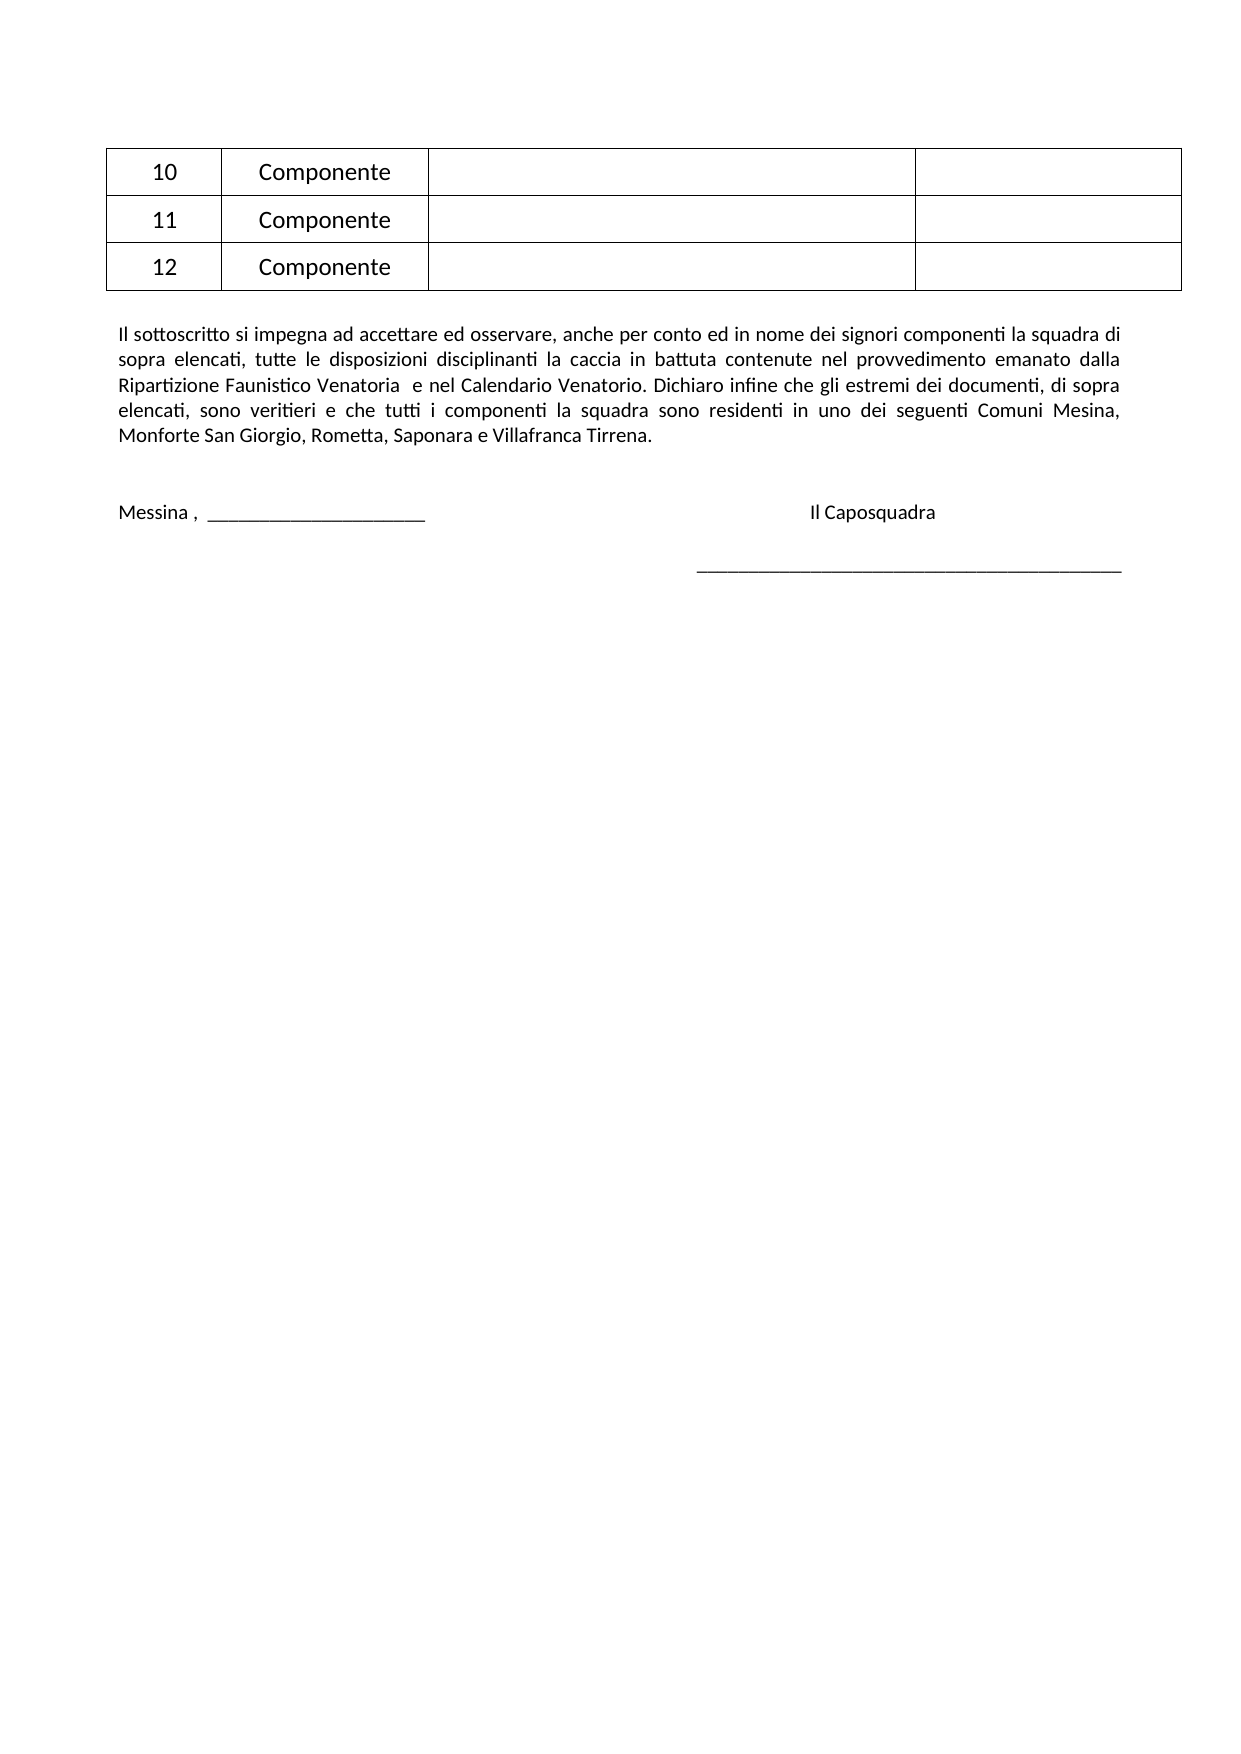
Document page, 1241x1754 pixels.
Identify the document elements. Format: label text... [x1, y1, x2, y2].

table_cell Componente [222, 243, 428, 289]
table_cell 12 [107, 243, 221, 289]
table_cell [429, 243, 915, 289]
table_cell 10 [107, 149, 221, 195]
text Il sottoscritto si impegna ad accettare ed osservare, anche per conto ed in nome dei signori componenti la squadra di sopra elencati, tutte le disposizioni disciplinanti la caccia in battuta contenute nel provvedimento emanato dalla Ripartizione Faunistico Venatoria e nel Calendario Venatorio. Dichiaro infine che gli estremi dei documenti, di sopra elencati, sono veritieri e che tutti i componenti la squadra sono residenti in uno dei seguenti Comuni Mesina, Monforte San Giorgio, Rometta, Saponara e Villafranca Tirrena. [118, 321, 1122, 448]
table_cell Componente [222, 196, 428, 242]
table_cell [429, 149, 915, 195]
table_cell [916, 243, 1181, 289]
text _________________________________________ [118, 550, 1122, 575]
table_cell 11 [107, 196, 221, 242]
table_cell [916, 149, 1181, 195]
text Messina , _____________________ Il Caposquadra [118, 499, 1122, 524]
table_cell Componente [222, 149, 428, 195]
table_cell [429, 196, 915, 242]
table_cell [916, 196, 1181, 242]
